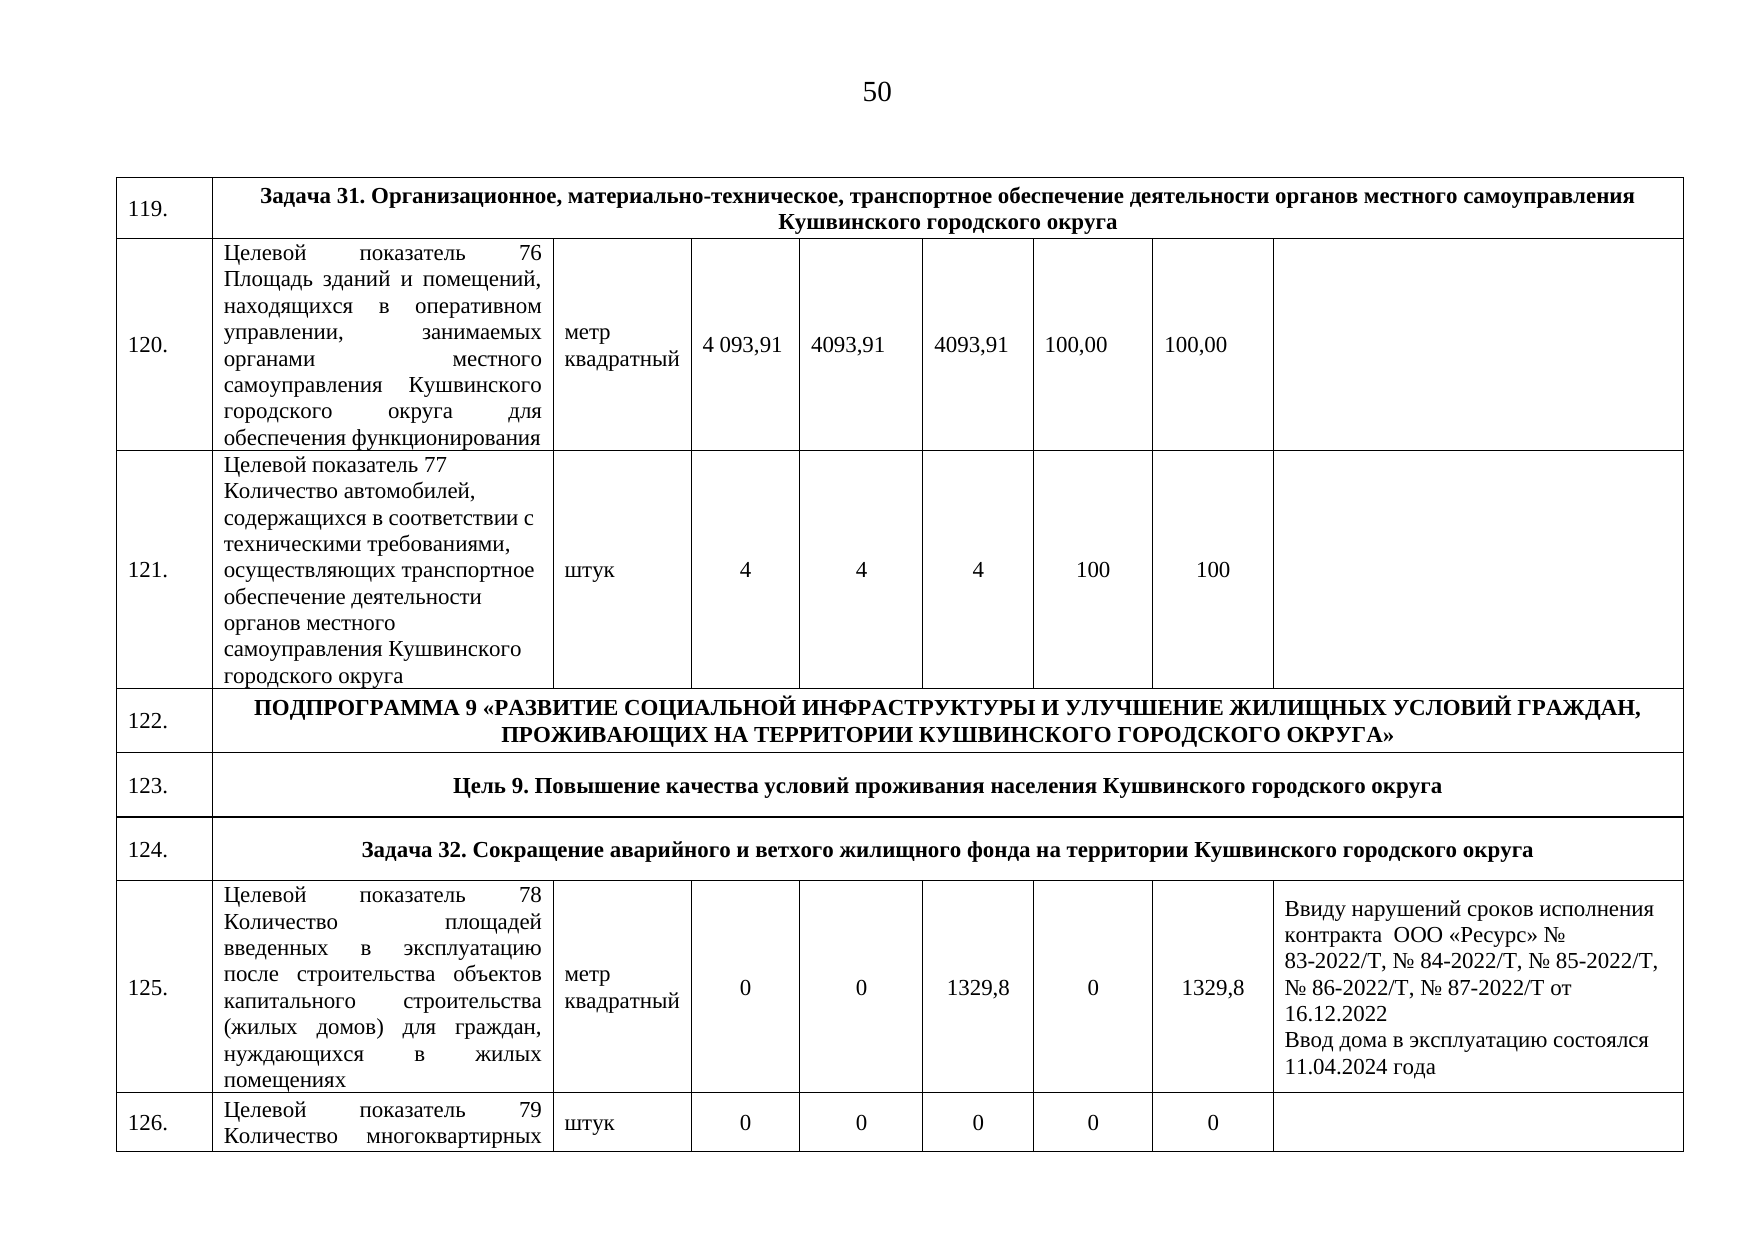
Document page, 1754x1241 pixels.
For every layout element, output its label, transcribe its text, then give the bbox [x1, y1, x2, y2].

table_cell Задача 31. Организационное, материально-техническое, транспортное обеспечение деятельности органов местного самоуправления Кушвинского городского округа [213, 178, 1683, 238]
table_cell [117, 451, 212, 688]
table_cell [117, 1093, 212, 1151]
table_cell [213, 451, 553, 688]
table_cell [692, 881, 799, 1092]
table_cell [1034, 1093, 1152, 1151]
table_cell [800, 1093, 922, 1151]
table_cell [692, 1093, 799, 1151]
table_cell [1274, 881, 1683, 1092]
table_cell Целевой показатель 76 Площадь зданий и помещений, находящихся в оперативном управлении, занимаемых органами местного самоуправления Кушвинского городского округа для обеспечения функционирования [213, 239, 553, 450]
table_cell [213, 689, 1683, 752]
table_cell метр квадратный [554, 239, 691, 450]
table_cell 4 093,91 [692, 239, 799, 450]
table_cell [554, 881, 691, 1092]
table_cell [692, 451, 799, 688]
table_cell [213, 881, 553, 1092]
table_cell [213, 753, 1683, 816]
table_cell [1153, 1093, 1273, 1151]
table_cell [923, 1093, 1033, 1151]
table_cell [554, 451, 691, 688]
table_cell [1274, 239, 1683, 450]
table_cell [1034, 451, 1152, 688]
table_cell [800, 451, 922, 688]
table_cell 4093,91 [923, 239, 1033, 450]
table_cell 4093,91 [800, 239, 922, 450]
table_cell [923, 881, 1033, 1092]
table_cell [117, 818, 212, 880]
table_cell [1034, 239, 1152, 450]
table_cell 120. [117, 239, 212, 450]
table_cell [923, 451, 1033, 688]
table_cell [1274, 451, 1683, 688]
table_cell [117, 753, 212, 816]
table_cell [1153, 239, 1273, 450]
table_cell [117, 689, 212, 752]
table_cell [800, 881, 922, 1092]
table_cell 119. [117, 178, 212, 238]
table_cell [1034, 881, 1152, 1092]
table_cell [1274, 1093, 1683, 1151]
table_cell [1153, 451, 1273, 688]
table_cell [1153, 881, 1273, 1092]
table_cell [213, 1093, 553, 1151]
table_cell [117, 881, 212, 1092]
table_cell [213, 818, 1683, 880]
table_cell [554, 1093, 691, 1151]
